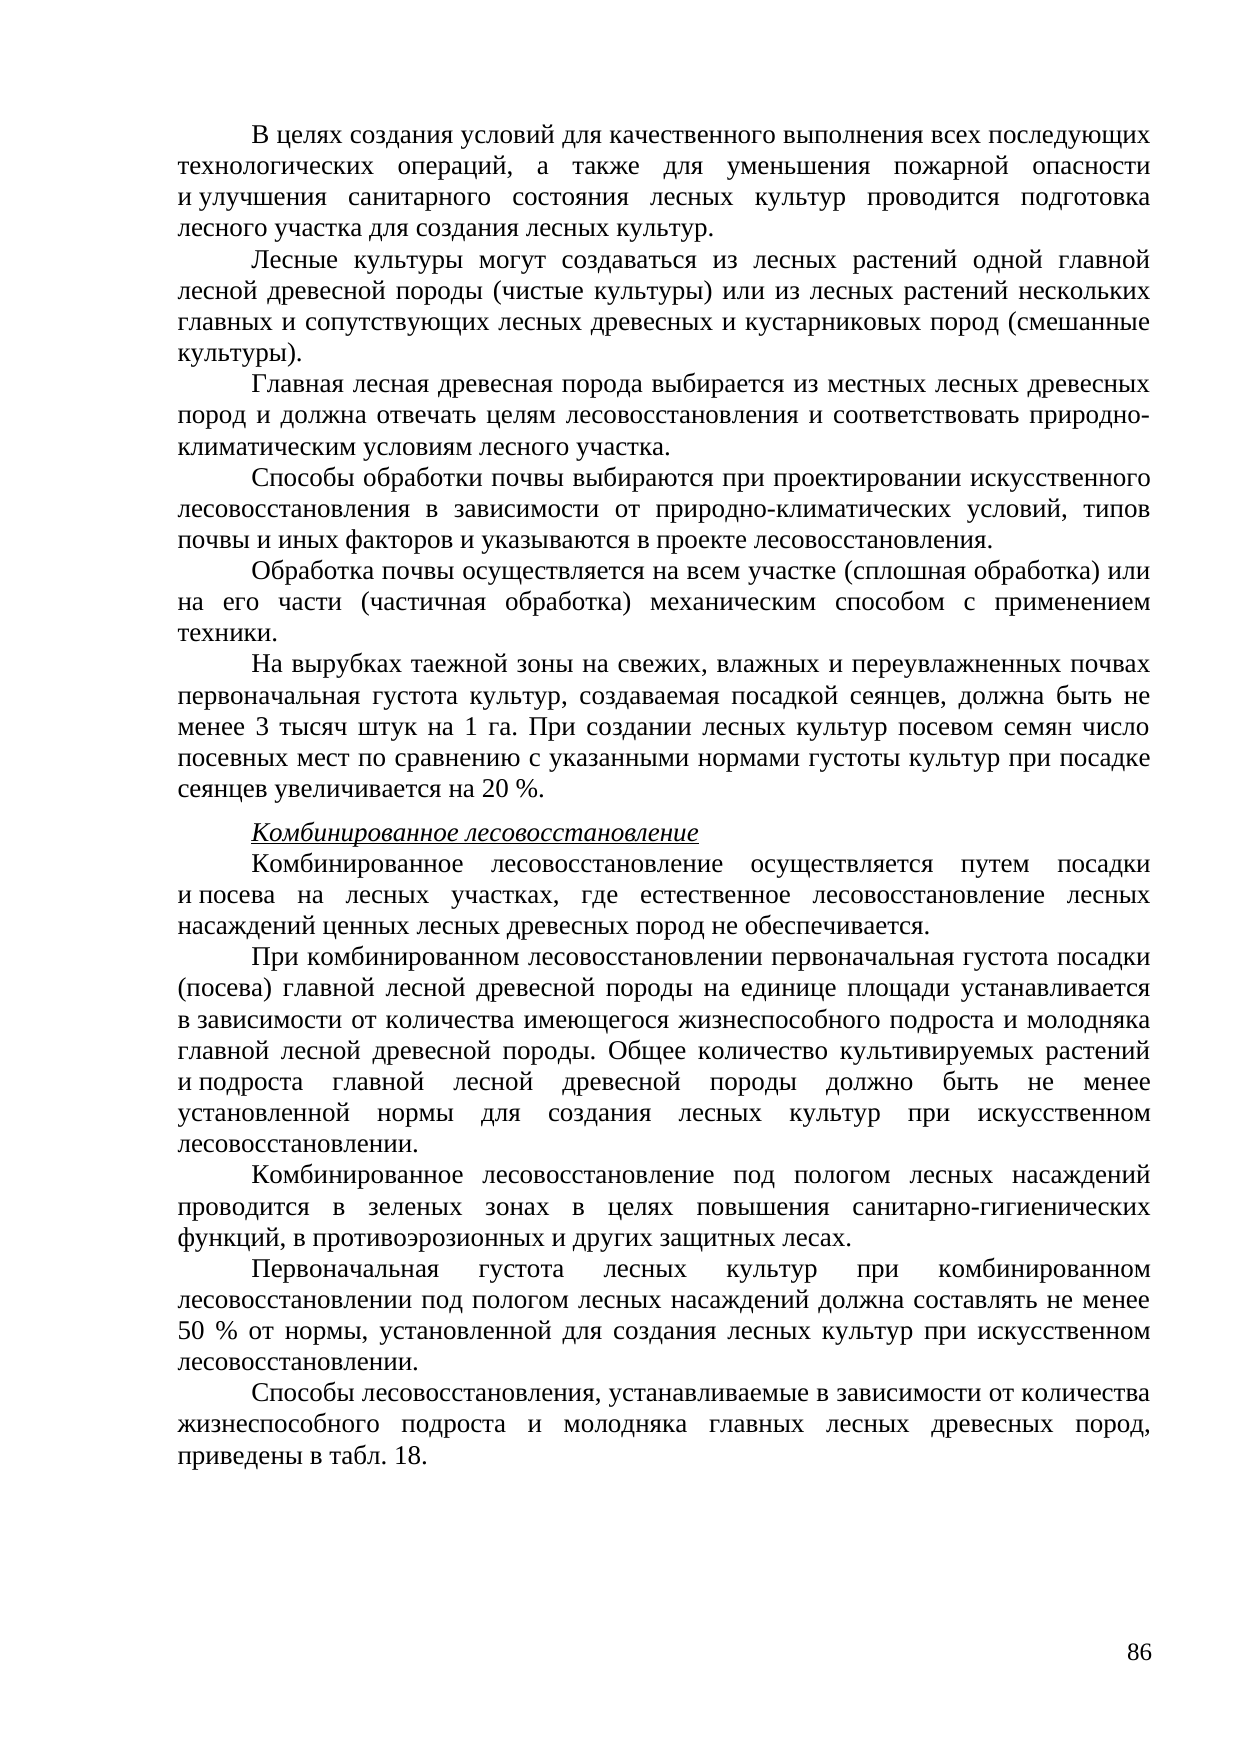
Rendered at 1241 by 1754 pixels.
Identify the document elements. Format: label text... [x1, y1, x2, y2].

text Способы обработки почвы выбираются при проектировании искусственного лесовосстановления в зависимости от природно-климатических условий, типов почвы и иных факторов и указываются в проекте лесовосстановления. [177, 461, 1152, 554]
text Первоначальная густота лесных культур при комбинированном лесовосстановлении под пологом лесных насаждений должна составлять не менее 50 % от нормы, установленной для создания лесных культур при искусственном лесовосстановлении. [177, 1252, 1152, 1376]
text Лесные культуры могут создаваться из лесных растений одной главной лесной древесной породы (чистые культуры) или из лесных растений нескольких главных и сопутствующих лесных древесных и кустарниковых пород (смешанные культуры). [177, 243, 1152, 367]
text Способы лесовосстановления, устанавливаемые в зависимости от количества жизнеспособного подроста и молодняка главных лесных древесных пород, приведены в табл. 18. [177, 1376, 1152, 1470]
text При комбинированном лесовосстановлении первоначальная густота посадки (посева) главной лесной древесной породы на единице площади устанавливается в зависимости от количества имеющегося жизнеспособного подроста и молодняка главной лесной древесной породы. Общее количество культивируемых растений и подроста главной лесной древесной породы должно быть не менее установленной нормы для создания лесных культур при искусственном лесовосстановлении. [177, 940, 1152, 1158]
text Комбинированное лесовосстановление под пологом лесных насаждений проводится в зеленых зонах в целях повышения санитарно-гигиенических функций, в противоэрозионных и других защитных лесах. [177, 1158, 1152, 1252]
text Комбинированное лесовосстановление осуществляется путем посадки и посева на лесных участках, где естественное лесовосстановление лесных насаждений ценных лесных древесных пород не обеспечивается. [177, 847, 1152, 940]
text Обработка почвы осуществляется на всем участке (сплошная обработка) или на его части (частичная обработка) механическим способом с применением техники. [177, 554, 1152, 648]
text Главная лесная древесная порода выбирается из местных лесных древесных пород и должна отвечать целям лесовосстановления и соответствовать природно-климатическим условиям лесного участка. [177, 367, 1152, 461]
text На вырубках таежной зоны на свежих, влажных и переувлажненных почвах первоначальная густота культур, создаваемая посадкой сеянцев, должна быть не менее 3 тысяч штук на 1 га. При создании лесных культур посевом семян число посевных мест по сравнению с указанными нормами густоты культур при посадке сеянцев увеличивается на 20 %. [177, 648, 1152, 803]
text Комбинированное лесовосстановление [177, 816, 1152, 847]
text В целях создания условий для качественного выполнения всех последующих технологических операций, а также для уменьшения пожарной опасности и улучшения санитарного состояния лесных культур проводится подготовка лесного участка для создания лесных культур. [177, 118, 1152, 243]
